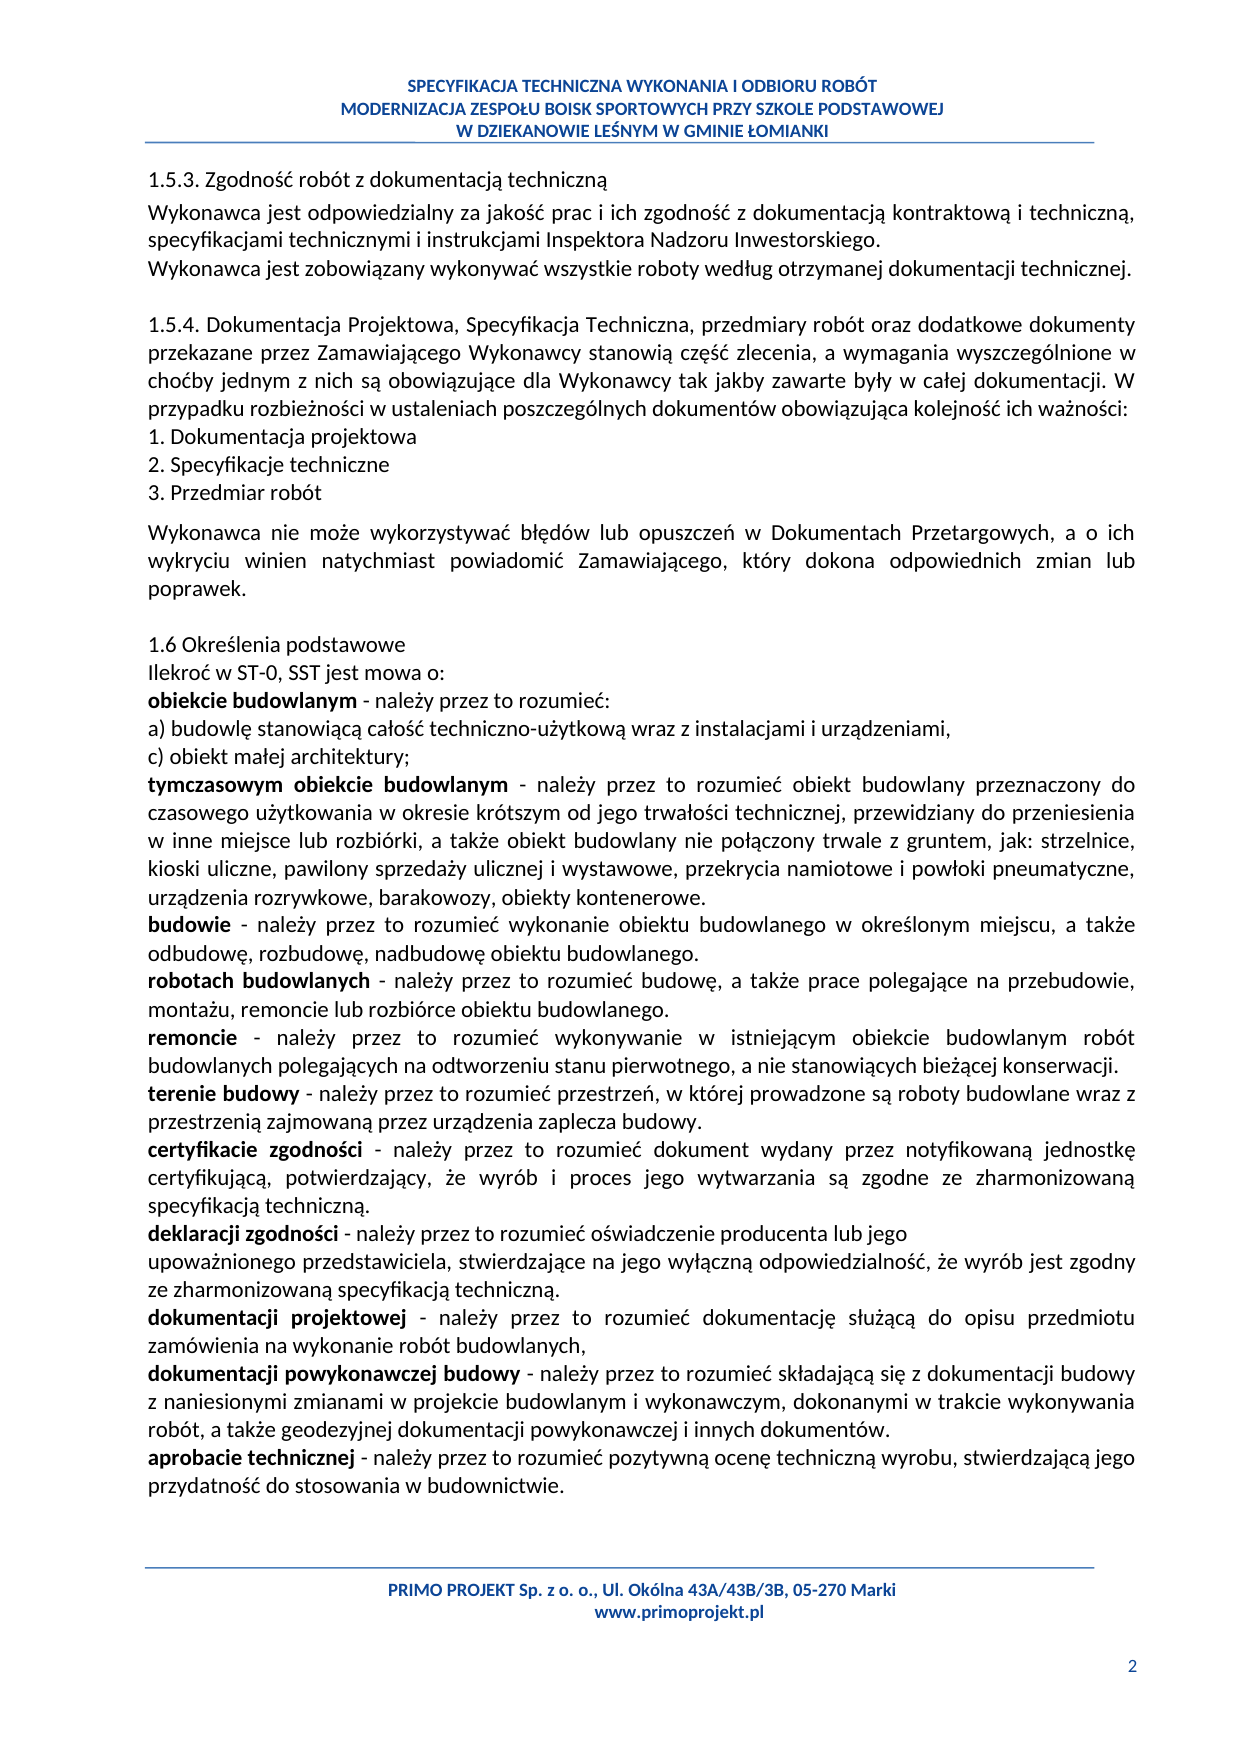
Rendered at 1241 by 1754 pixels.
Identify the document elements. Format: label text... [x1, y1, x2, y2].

text 3. Przedmiar robót [148, 478, 1137, 506]
text c) obiekt małej architektury; [148, 742, 1137, 771]
text a) budowlę stanowiącą całość techniczno-użytkową wraz z instalacjami i urządzeniami, [148, 714, 1137, 742]
text dokumentacji powykonawczej budowy - należy przez to rozumieć składającą się z dokumentacji budowy z naniesionymi zmianami w projekcie budowlanym i wykonawczym, dokonanymi w trakcie wykonywania robót, a także geodezyjnej dokumentacji powykonawczej i innych dokumentów. [148, 1359, 1137, 1443]
text Wykonawca jest odpowiedzialny za jakość prac i ich zgodność z dokumentacją kontraktową i techniczną, specyfikacjami technicznymi i instrukcjami Inspektora Nadzoru Inwestorskiego. [148, 198, 1137, 254]
text 1.5.3. Zgodność robót z dokumentacją techniczną [148, 165, 1137, 193]
text tymczasowym obiekcie budowlanym - należy przez to rozumieć obiekt budowlany przeznaczony do czasowego użytkowania w okresie krótszym od jego trwałości technicznej, przewidziany do przeniesienia w inne miejsce lub rozbiórki, a także obiekt budowlany nie połączony trwale z gruntem, jak: strzelnice, kioski uliczne, pawilony sprzedaży ulicznej i wystawowe, przekrycia namiotowe i powłoki pneumatyczne, urządzenia rozrywkowe, barakowozy, obiekty kontenerowe. [148, 771, 1137, 911]
text 1.5.4. Dokumentacja Projektowa, Specyfikacja Techniczna, przedmiary robót oraz dodatkowe dokumenty przekazane przez Zamawiającego Wykonawcy stanowią część zlecenia, a wymagania wyszczególnione w choćby jednym z nich są obowiązujące dla Wykonawcy tak jakby zawarte były w całej dokumentacji. W przypadku rozbieżności w ustaleniach poszczególnych dokumentów obowiązująca kolejność ich ważności: [148, 310, 1137, 422]
text Ilekroć w ST-0, SST jest mowa o: [148, 658, 1137, 686]
text Wykonawca jest zobowiązany wykonywać wszystkie roboty według otrzymanej dokumentacji technicznej. [148, 254, 1137, 282]
text obiekcie budowlanym - należy przez to rozumieć: [148, 686, 1137, 714]
text budowie - należy przez to rozumieć wykonanie obiektu budowlanego w określonym miejscu, a także odbudowę, rozbudowę, nadbudowę obiektu budowlanego. [148, 911, 1137, 967]
text remoncie - należy przez to rozumieć wykonywanie w istniejącym obiekcie budowlanym robót budowlanych polegających na odtworzeniu stanu pierwotnego, a nie stanowiących bieżącej konserwacji. [148, 1023, 1137, 1079]
text deklaracji zgodności - należy przez to rozumieć oświadczenie producenta lub jego [148, 1219, 1137, 1247]
text robotach budowlanych - należy przez to rozumieć budowę, a także prace polegające na przebudowie, montażu, remoncie lub rozbiórce obiektu budowlanego. [148, 967, 1137, 1023]
text certyfikacie zgodności - należy przez to rozumieć dokument wydany przez notyfikowaną jednostkę certyfikującą, potwierdzający, że wyrób i proces jego wytwarzania są zgodne ze zharmonizowaną specyfikacją techniczną. [148, 1135, 1137, 1219]
text 1.6 Określenia podstawowe [148, 630, 1137, 658]
text 2. Specyfikacje techniczne [148, 450, 1137, 478]
text upoważnionego przedstawiciela, stwierdzające na jego wyłączną odpowiedzialność, że wyrób jest zgodny ze zharmonizowaną specyfikacją techniczną. [148, 1247, 1137, 1303]
text Wykonawca nie może wykorzystywać błędów lub opuszczeń w Dokumentach Przetargowych, a o ich wykryciu winien natychmiast powiadomić Zamawiającego, który dokona odpowiednich zmian lub poprawek. [148, 518, 1137, 602]
text dokumentacji projektowej - należy przez to rozumieć dokumentację służącą do opisu przedmiotu zamówienia na wykonanie robót budowlanych, [148, 1303, 1137, 1359]
text terenie budowy - należy przez to rozumieć przestrzeń, w której prowadzone są roboty budowlane wraz z przestrzenią zajmowaną przez urządzenia zaplecza budowy. [148, 1079, 1137, 1135]
text aprobacie technicznej - należy przez to rozumieć pozytywną ocenę techniczną wyrobu, stwierdzającą jego przydatność do stosowania w budownictwie. [148, 1443, 1137, 1499]
text 1. Dokumentacja projektowa [148, 422, 1137, 450]
